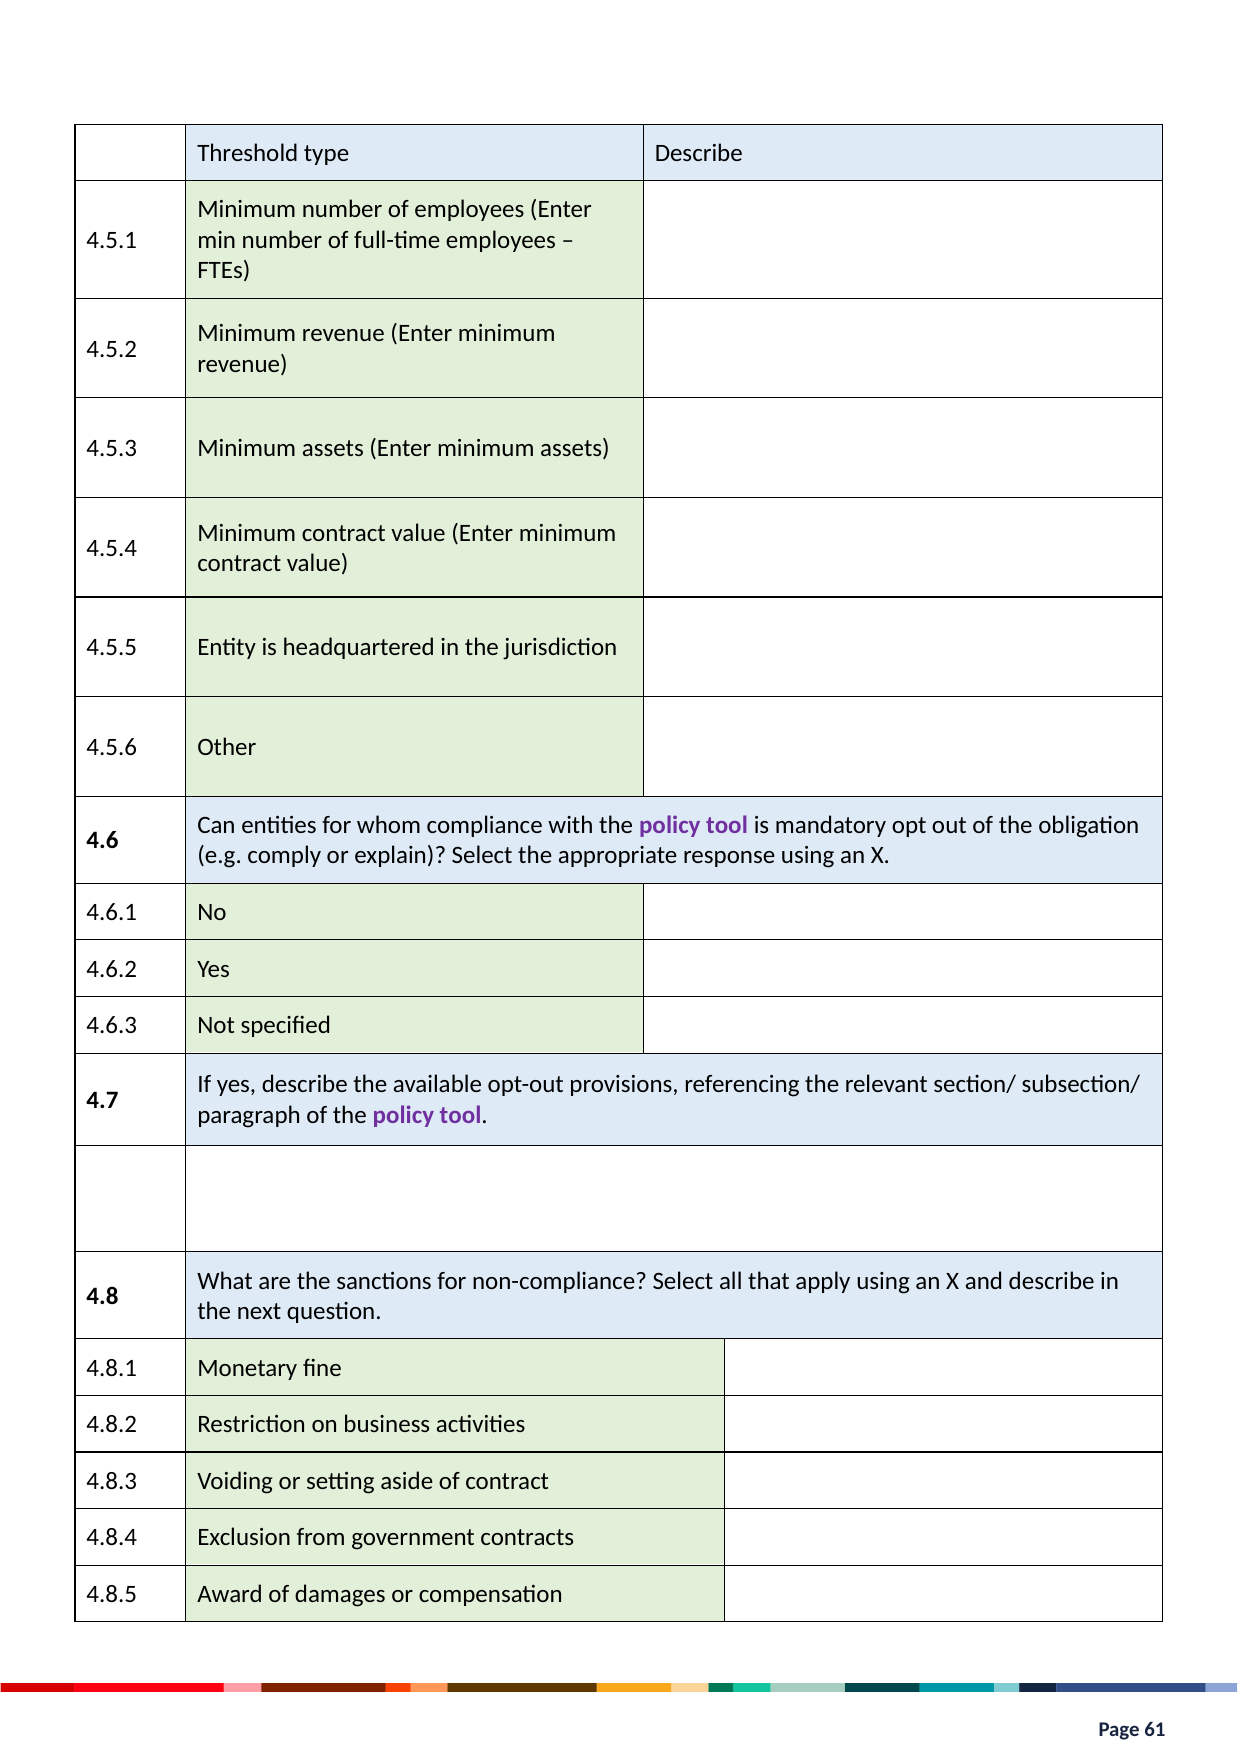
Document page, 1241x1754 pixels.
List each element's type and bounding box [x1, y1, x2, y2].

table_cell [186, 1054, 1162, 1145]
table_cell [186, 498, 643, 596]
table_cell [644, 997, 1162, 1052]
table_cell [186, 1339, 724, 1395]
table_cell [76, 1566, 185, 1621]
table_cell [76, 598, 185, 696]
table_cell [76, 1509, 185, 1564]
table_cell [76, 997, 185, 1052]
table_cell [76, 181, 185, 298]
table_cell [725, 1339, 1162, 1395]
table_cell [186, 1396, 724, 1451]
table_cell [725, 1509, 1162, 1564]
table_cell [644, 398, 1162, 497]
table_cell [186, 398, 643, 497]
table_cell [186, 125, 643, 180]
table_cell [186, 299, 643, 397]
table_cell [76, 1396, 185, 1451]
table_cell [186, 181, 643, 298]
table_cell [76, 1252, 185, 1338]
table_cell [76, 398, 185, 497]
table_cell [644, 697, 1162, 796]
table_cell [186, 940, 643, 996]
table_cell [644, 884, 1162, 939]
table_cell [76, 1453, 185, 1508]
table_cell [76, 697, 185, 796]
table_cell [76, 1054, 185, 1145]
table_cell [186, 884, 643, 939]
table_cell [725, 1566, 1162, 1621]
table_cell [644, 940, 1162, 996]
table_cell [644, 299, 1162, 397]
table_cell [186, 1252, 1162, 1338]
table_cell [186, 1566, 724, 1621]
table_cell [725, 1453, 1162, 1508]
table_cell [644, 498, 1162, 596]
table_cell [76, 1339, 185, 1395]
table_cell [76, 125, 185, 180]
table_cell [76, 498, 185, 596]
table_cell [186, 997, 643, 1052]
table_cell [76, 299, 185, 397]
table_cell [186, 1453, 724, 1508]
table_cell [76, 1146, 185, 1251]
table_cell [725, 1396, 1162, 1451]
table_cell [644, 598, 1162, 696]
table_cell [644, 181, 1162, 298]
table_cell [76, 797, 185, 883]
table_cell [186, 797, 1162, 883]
picture [0, 1683, 1236, 1692]
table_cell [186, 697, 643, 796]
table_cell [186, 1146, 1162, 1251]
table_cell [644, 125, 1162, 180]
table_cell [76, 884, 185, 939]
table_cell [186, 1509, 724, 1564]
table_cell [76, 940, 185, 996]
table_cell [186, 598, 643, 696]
